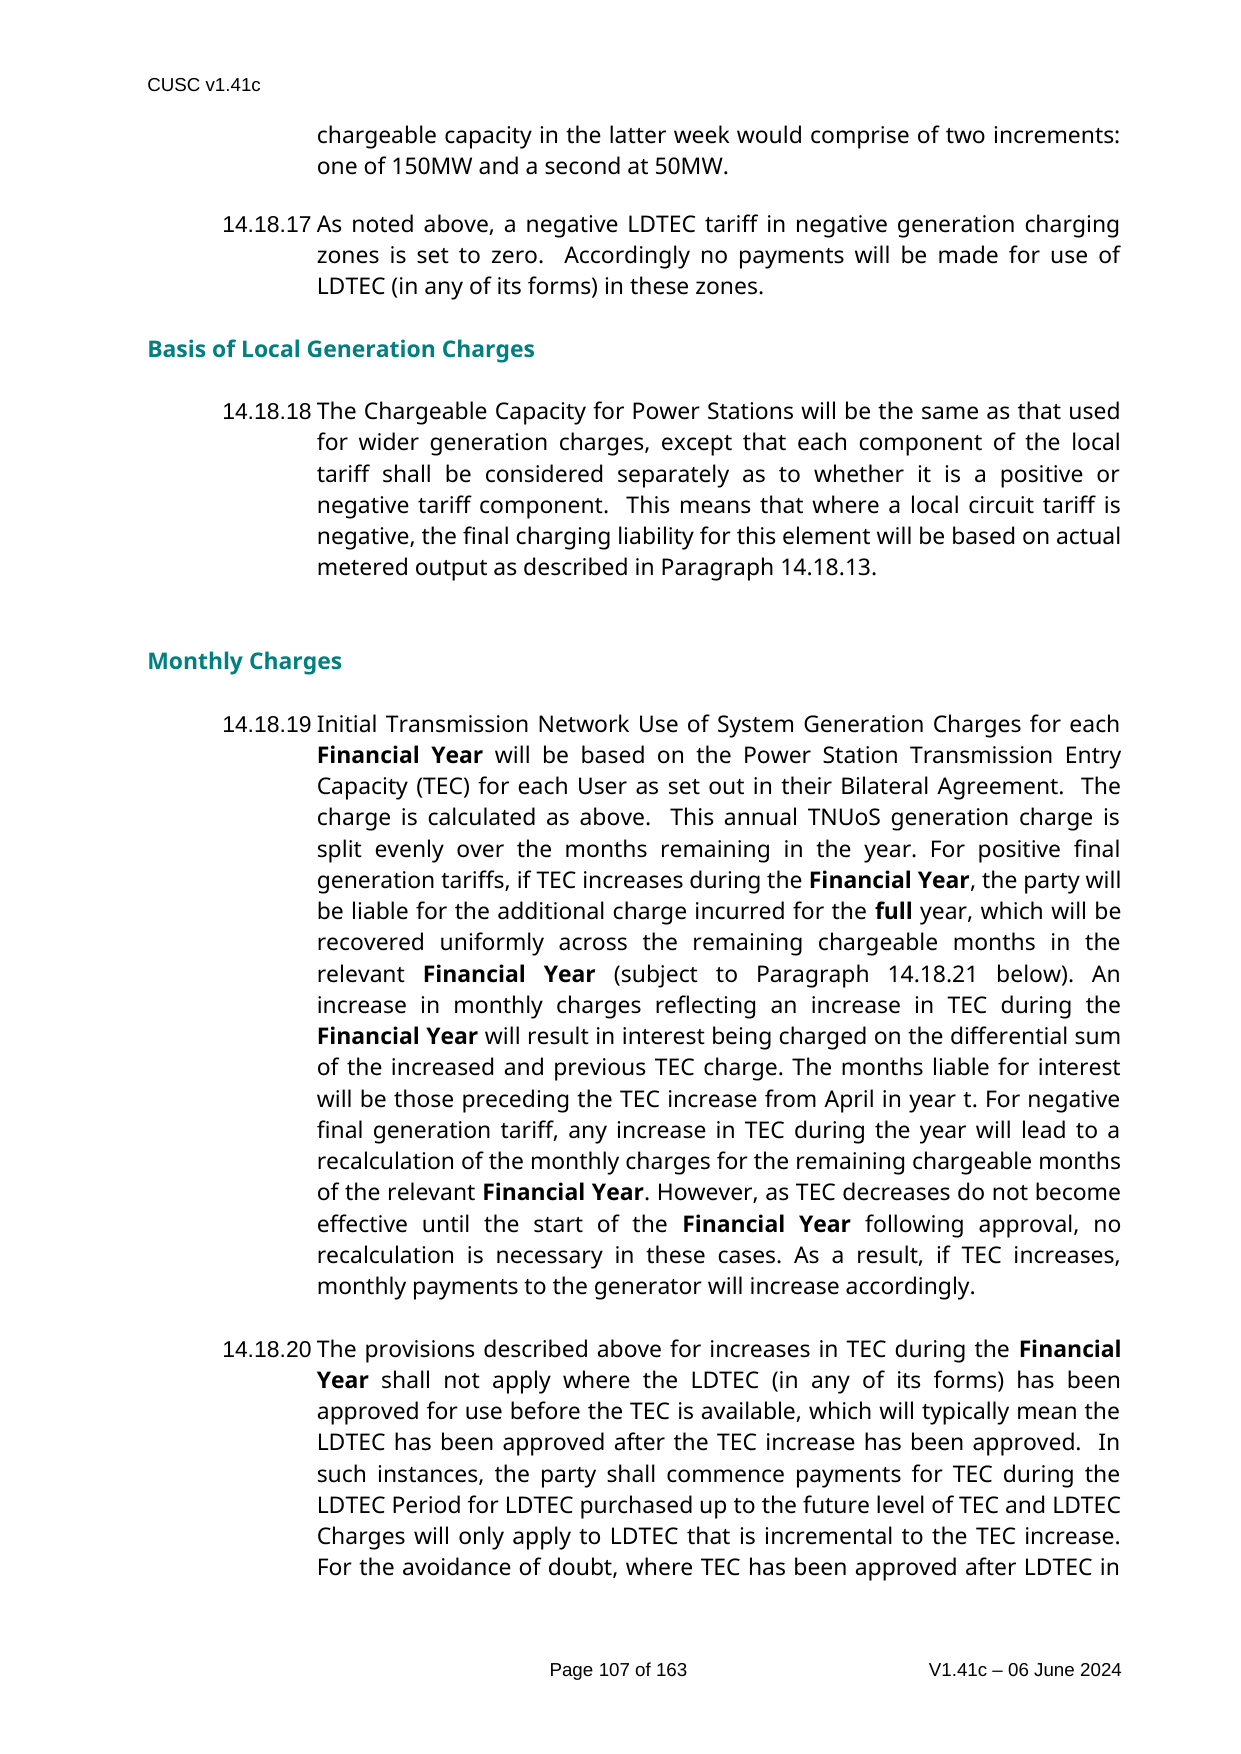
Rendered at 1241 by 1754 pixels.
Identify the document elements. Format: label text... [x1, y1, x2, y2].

subtitle Basis of Local Generation Charges [147, 333, 1121, 364]
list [222, 1333, 1121, 1583]
subtitle Monthly Charges [147, 645, 1121, 676]
list As noted above, a negative LDTEC tariff in negative generation charging zones is set to zero. Accordingly no payments will be made for use of LDTEC (in any of its forms) in these zones. [222, 208, 1121, 301]
list The Chargeable Capacity for Power Stations will be the same as that used for wider generation charges, except that each component of the local tariff shall be considered separately as to whether it is a positive or negative tariff component. This means that where a local circuit tariff is negative, the final charging liability for this element will be based on actual metered output as described in Paragraph 14.18.13. [222, 395, 1121, 583]
list Initial Transmission Network Use of System Generation Charges for each Financial Year will be based on the Power Station Transmission Entry Capacity (TEC) for each User as set out in their Bilateral Agreement. The charge is calculated as above. This annual TNUoS generation charge is split evenly over the months remaining in the year. For positive final generation tariffs, if TEC increases during the Financial Year, the party will be liable for the additional charge incurred for the full year, which will be recovered uniformly across the remaining chargeable months in the relevant Financial Year (subject to Paragraph 14.18.21 below). An increase in monthly charges reflecting an increase in TEC during the Financial Year will result in interest being charged on the differential sum of the increased and previous TEC charge. The months liable for interest will be those preceding the TEC increase from April in year t. For negative final generation tariff, any increase in TEC during the year will lead to a recalculation of the monthly charges for the remaining chargeable months of the relevant Financial Year. However, as TEC decreases do not become effective until the start of the Financial Year following approval, no recalculation is necessary in these cases. As a result, if TEC increases, monthly payments to the generator will increase accordingly. [222, 708, 1121, 1301]
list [222, 119, 1121, 181]
